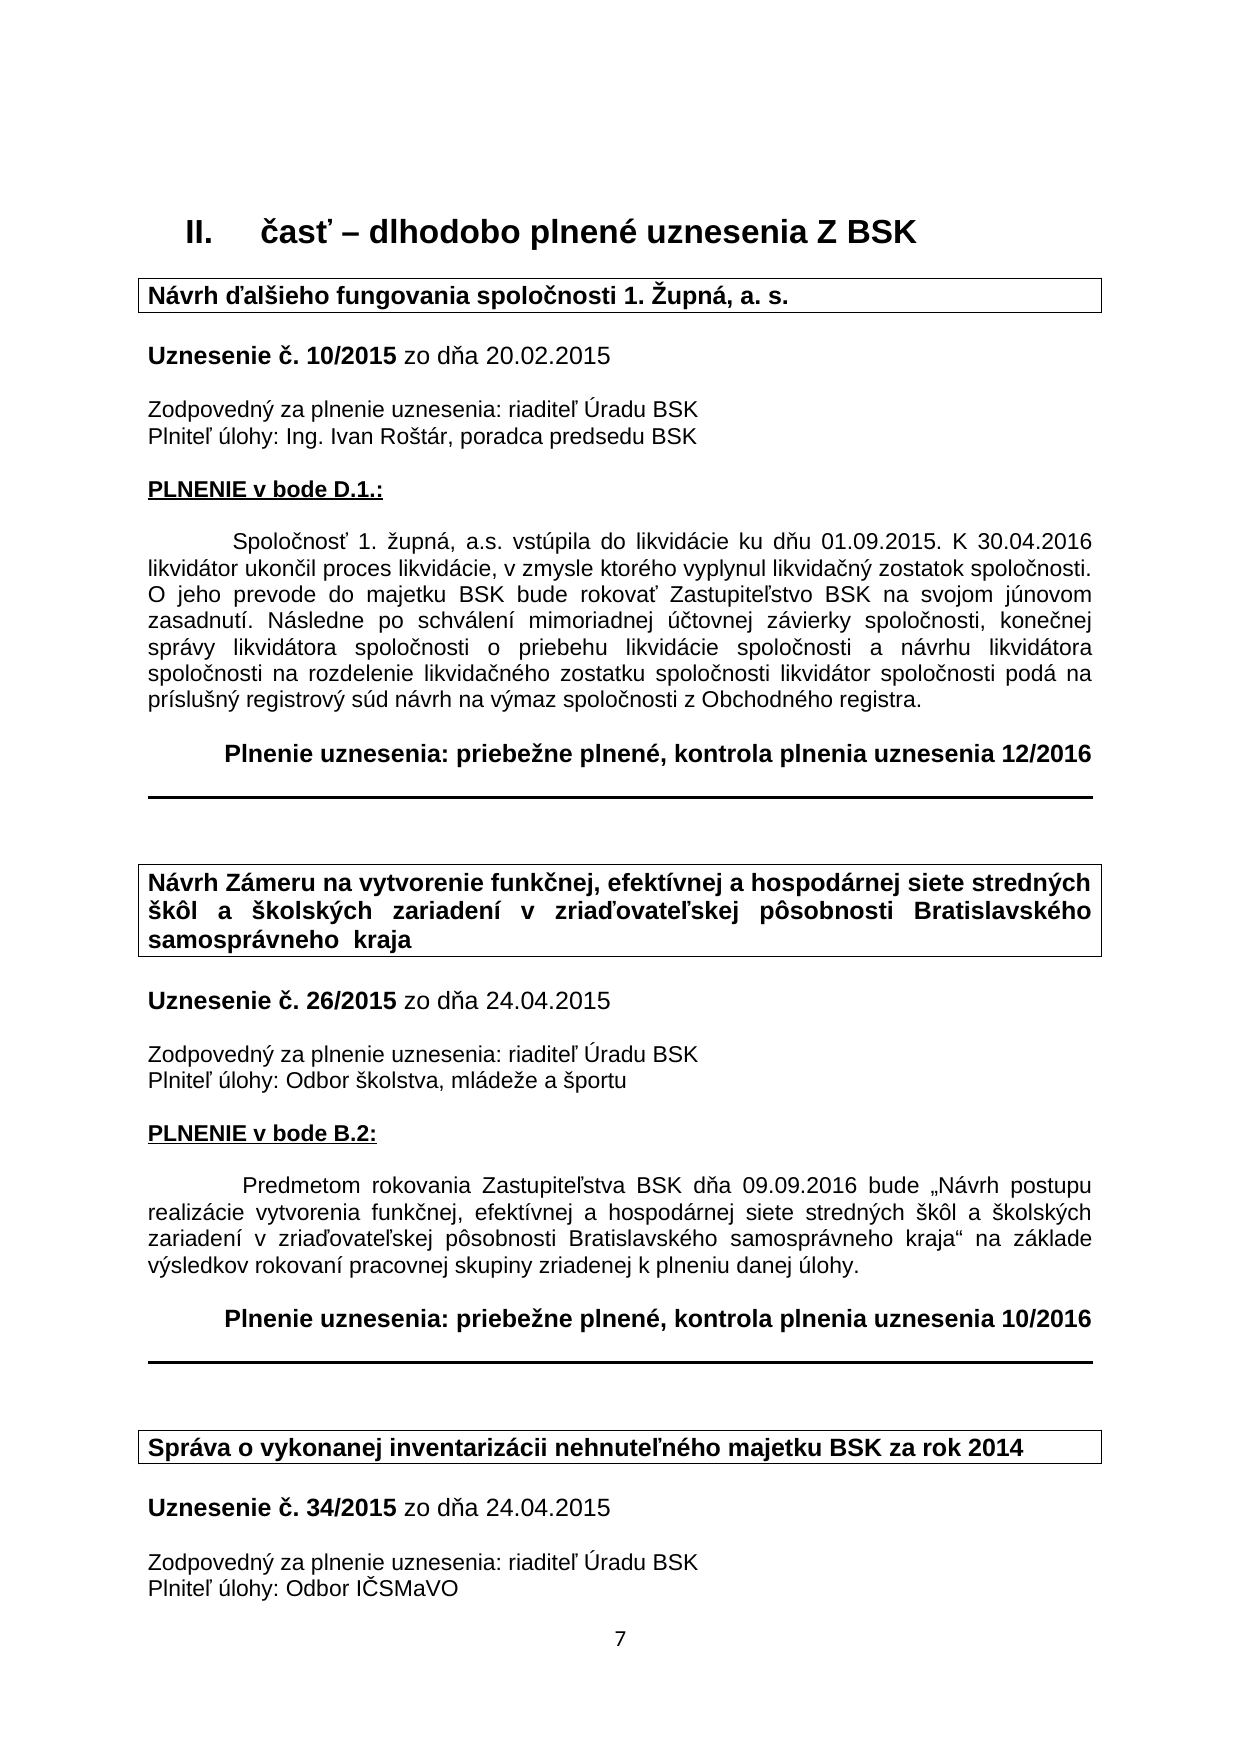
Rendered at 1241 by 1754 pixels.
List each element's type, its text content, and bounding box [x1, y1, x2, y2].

text Plniteľ úlohy: Ing. Ivan Roštár, poradca predsedu BSK [148, 423, 1093, 449]
text Uznesenie č. 34/2015 zo dňa 24.04.2015 [148, 1493, 1093, 1522]
text Návrh Zámeru na vytvorenie funkčnej, efektívnej a hospodárnej siete stredných škôl a školských zariadení v zriaďovateľskej pôsobnosti Bratislavského samosprávneho kraja [139, 865, 1101, 956]
text Plniteľ úlohy: Odbor školstva, mládeže a športu [148, 1067, 1093, 1093]
text Zodpovedný za plnenie uznesenia: riaditeľ Úradu BSK [148, 1041, 1093, 1067]
text PLNENIE v bode B.2: [148, 1120, 1093, 1146]
text Plnenie uznesenia: priebežne plnené, kontrola plnenia uznesenia 12/2016 [148, 739, 1093, 768]
text Plnenie uznesenia: priebežne plnené, kontrola plnenia uznesenia 10/2016 [148, 1304, 1093, 1333]
text Správa o vykonanej inventarizácii nehnuteľného majetku BSK za rok 2014 [139, 1431, 1101, 1463]
list časť – dlhodobo plnené uznesenia Z BSK [185, 213, 1093, 251]
text Predmetom rokovania Zastupiteľstva BSK dňa 09.09.2016 bude „Návrh postupu realizácie vytvorenia funkčnej, efektívnej a hospodárnej siete stredných škôl a školských zariadení v zriaďovateľskej pôsobnosti Bratislavského samosprávneho kraja“ na základe výsledkov rokovaní pracovnej skupiny zriadenej k plneniu danej úlohy. [148, 1172, 1093, 1278]
text Spoločnosť 1. župná, a.s. vstúpila do likvidácie ku dňu 01.09.2015. K 30.04.2016 likvidátor ukončil proces likvidácie, v zmysle ktorého vyplynul likvidačný zostatok spoločnosti. O jeho prevode do majetku BSK bude rokovať Zastupiteľstvo BSK na svojom júnovom zasadnutí. Následne po schválení mimoriadnej účtovnej závierky spoločnosti, konečnej správy likvidátora spoločnosti o priebehu likvidácie spoločnosti a návrhu likvidátora spoločnosti na rozdelenie likvidačného zostatku spoločnosti likvidátor spoločnosti podá na príslušný registrový súd návrh na výmaz spoločnosti z Obchodného registra. [148, 528, 1093, 713]
text Plniteľ úlohy: Odbor IČSMaVO [148, 1575, 1093, 1601]
text Uznesenie č. 26/2015 zo dňa 24.04.2015 [148, 986, 1093, 1014]
text Uznesenie č. 10/2015 zo dňa 20.02.2015 [148, 341, 1093, 370]
text PLNENIE v bode D.1.: [148, 476, 1093, 502]
text Návrh ďalšieho fungovania spoločnosti 1. Župná, a. s. [139, 279, 1101, 312]
text Zodpovedný za plnenie uznesenia: riaditeľ Úradu BSK [148, 1548, 1093, 1575]
text Zodpovedný za plnenie uznesenia: riaditeľ Úradu BSK [148, 396, 1093, 423]
